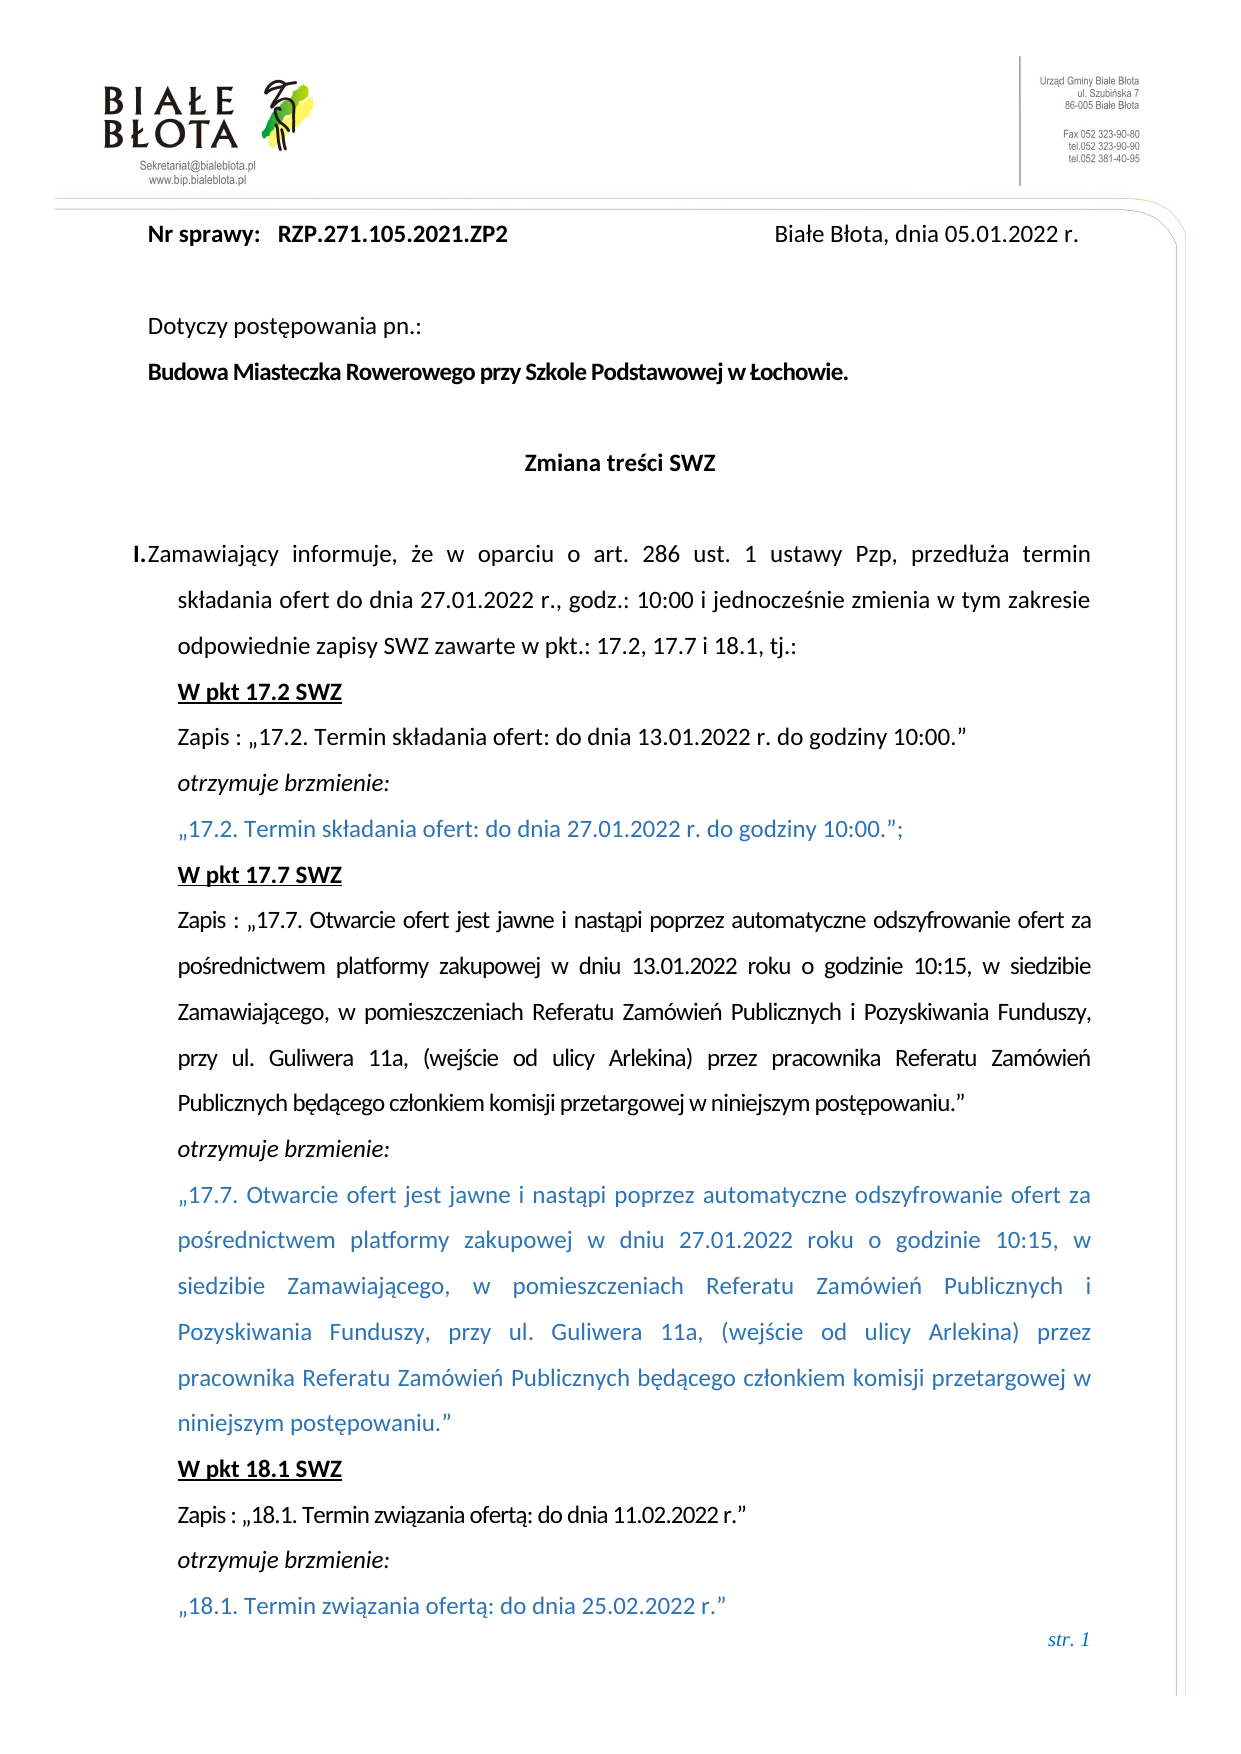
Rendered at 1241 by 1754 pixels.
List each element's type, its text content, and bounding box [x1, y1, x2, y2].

list W pkt 17.7 SWZ [177, 859, 1092, 889]
list Zamawiający informuje, że w oparciu o art. 286 ust. 1 ustawy Pzp, przedłuża termin składania ofert do dnia 27.01.2022 r., godz.: 10:00 i jednocześnie zmienia w tym zakresie odpowiednie zapisy SWZ zawarte w pkt.: 17.2, 17.7 i 18.1, tj.: [133, 539, 1092, 661]
text „18.1. Termin związania ofertą: do dnia 25.02.2022 r.” [177, 1590, 1092, 1621]
picture [54, 56, 1186, 1696]
text Budowa Miasteczka Rowerowego przy Szkole Podstawowej w Łochowie. [148, 356, 1092, 386]
list Zapis : „17.7. Otwarcie ofert jest jawne i nastąpi poprzez automatyczne odszyfrowanie ofert za pośrednictwem platformy zakupowej w dniu 13.01.2022 roku o godzinie 10:15, w siedzibie Zamawiającego, w pomieszczeniach Referatu Zamówień Publicznych i Pozyskiwania Funduszy, przy ul. Guliwera 11a, (wejście od ulicy Arlekina) przez pracownika Referatu Zamówień Publicznych będącego członkiem komisji przetargowej w niniejszym postępowaniu.” [177, 904, 1092, 1118]
list W pkt 17.2 SWZ [177, 676, 1092, 706]
text otrzymuje brzmienie: [177, 1545, 1092, 1575]
list otrzymuje brzmienie: [177, 767, 1092, 798]
list Zapis : „17.2. Termin składania ofert: do dnia 13.01.2022 r. do godziny 10:00.” [177, 722, 1092, 752]
text Zapis : „18.1. Termin związania ofertą: do dnia 11.02.2022 r.” [177, 1499, 1092, 1529]
text Nr sprawy: RZP.271.105.2021.ZP2 Białe Błota, dnia 05.01.2022 r. [148, 218, 1092, 249]
text Dotyczy postępowania pn.: [148, 310, 1092, 341]
list „17.7. Otwarcie ofert jest jawne i nastąpi poprzez automatyczne odszyfrowanie ofert za pośrednictwem platformy zakupowej w dniu 27.01.2022 roku o godzinie 10:15, w siedzibie Zamawiającego, w pomieszczeniach Referatu Zamówień Publicznych i Pozyskiwania Funduszy, przy ul. Guliwera 11a, (wejście od ulicy Arlekina) przez pracownika Referatu Zamówień Publicznych będącego członkiem komisji przetargowej w niniejszym postępowaniu.” [177, 1179, 1092, 1438]
text W pkt 18.1 SWZ [177, 1453, 1092, 1484]
text Zmiana treści SWZ [148, 447, 1092, 478]
list „17.2. Termin składania ofert: do dnia 27.01.2022 r. do godziny 10:00.”; [177, 813, 1092, 843]
list otrzymuje brzmienie: [177, 1133, 1092, 1164]
